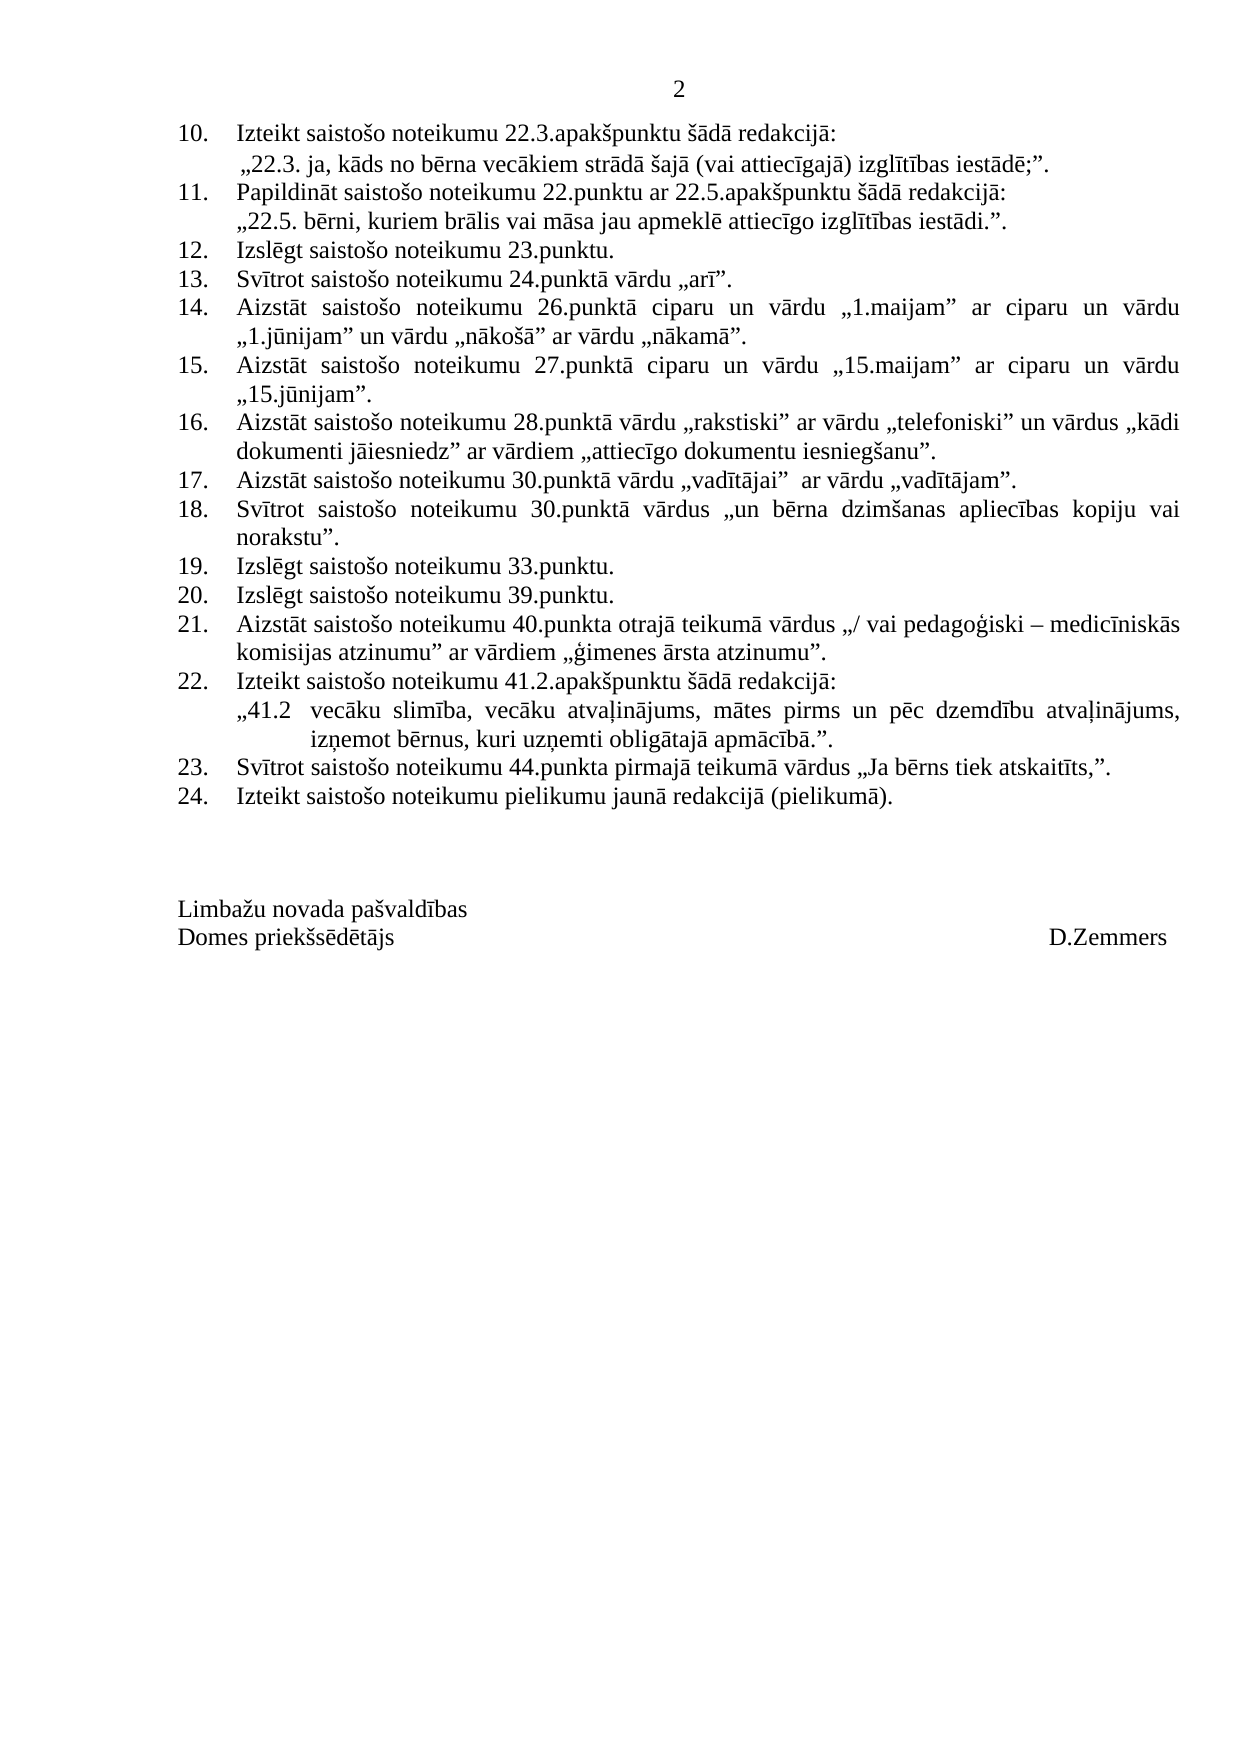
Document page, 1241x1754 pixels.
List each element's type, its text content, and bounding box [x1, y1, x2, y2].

list Aizstāt saistošo noteikumu 30.punktā vārdu „vadītājai” ar vārdu „vadītājam”. [177, 465, 1181, 494]
list Aizstāt saistošo noteikumu 28.punktā vārdu „rakstiski” ar vārdu „telefoniski” un vārdus „kādi dokumenti jāiesniedz” ar vārdiem „attiecīgo dokumentu iesniegšanu”. [177, 407, 1181, 465]
list Aizstāt saistošo noteikumu 26.punktā ciparu un vārdu „1.maijam” ar ciparu un vārdu „1.jūnijam” un vārdu „nākošā” ar vārdu „nākamā”. [177, 292, 1181, 350]
text „22.3. ja, kāds no bērna vecākiem strādā šajā (vai attiecīgajā) izglītības iestādē;”. [240, 147, 1181, 177]
list Svītrot saistošo noteikumu 30.punktā vārdus „un bērna dzimšanas apliecības kopiju vai norakstu”. [177, 494, 1181, 551]
list Svītrot saistošo noteikumu 44.punkta pirmajā teikumā vārdus „Ja bērns tiek atskaitīts,”. [177, 752, 1181, 781]
text Domes priekšsēdētājs D.Zemmers [177, 922, 1181, 951]
list Izslēgt saistošo noteikumu 23.punktu. [177, 235, 1181, 264]
list Papildināt saistošo noteikumu 22.punktu ar 22.5.apakšpunktu šādā redakcijā: [177, 177, 1181, 206]
list Svītrot saistošo noteikumu 24.punktā vārdu „arī”. [177, 264, 1181, 292]
list Izteikt saistošo noteikumu 41.2.apakšpunktu šādā redakcijā: [177, 666, 1181, 695]
list Izslēgt saistošo noteikumu 39.punktu. [177, 580, 1181, 609]
list Aizstāt saistošo noteikumu 27.punktā ciparu un vārdu „15.maijam” ar ciparu un vārdu „15.jūnijam”. [177, 350, 1181, 407]
list Izteikt saistošo noteikumu 22.3.apakšpunktu šādā redakcijā: [177, 118, 1181, 147]
list „41.2 vecāku slimība, vecāku atvaļinājums, mātes pirms un pēc dzemdību atvaļinājums, izņemot bērnus, kuri uzņemti obligātajā apmācībā.”. [236, 695, 1181, 752]
list Izteikt saistošo noteikumu pielikumu jaunā redakcijā (pielikumā). [177, 781, 1181, 810]
list Izslēgt saistošo noteikumu 33.punktu. [177, 551, 1181, 580]
list Aizstāt saistošo noteikumu 40.punkta otrajā teikumā vārdus „/ vai pedagoģiski – medicīniskās komisijas atzinumu” ar vārdiem „ģimenes ārsta atzinumu”. [177, 609, 1181, 666]
list „22.5. bērni, kuriem brālis vai māsa jau apmeklē attiecīgo izglītības iestādi.”. [236, 206, 1181, 235]
text Limbažu novada pašvaldības [177, 894, 1181, 922]
